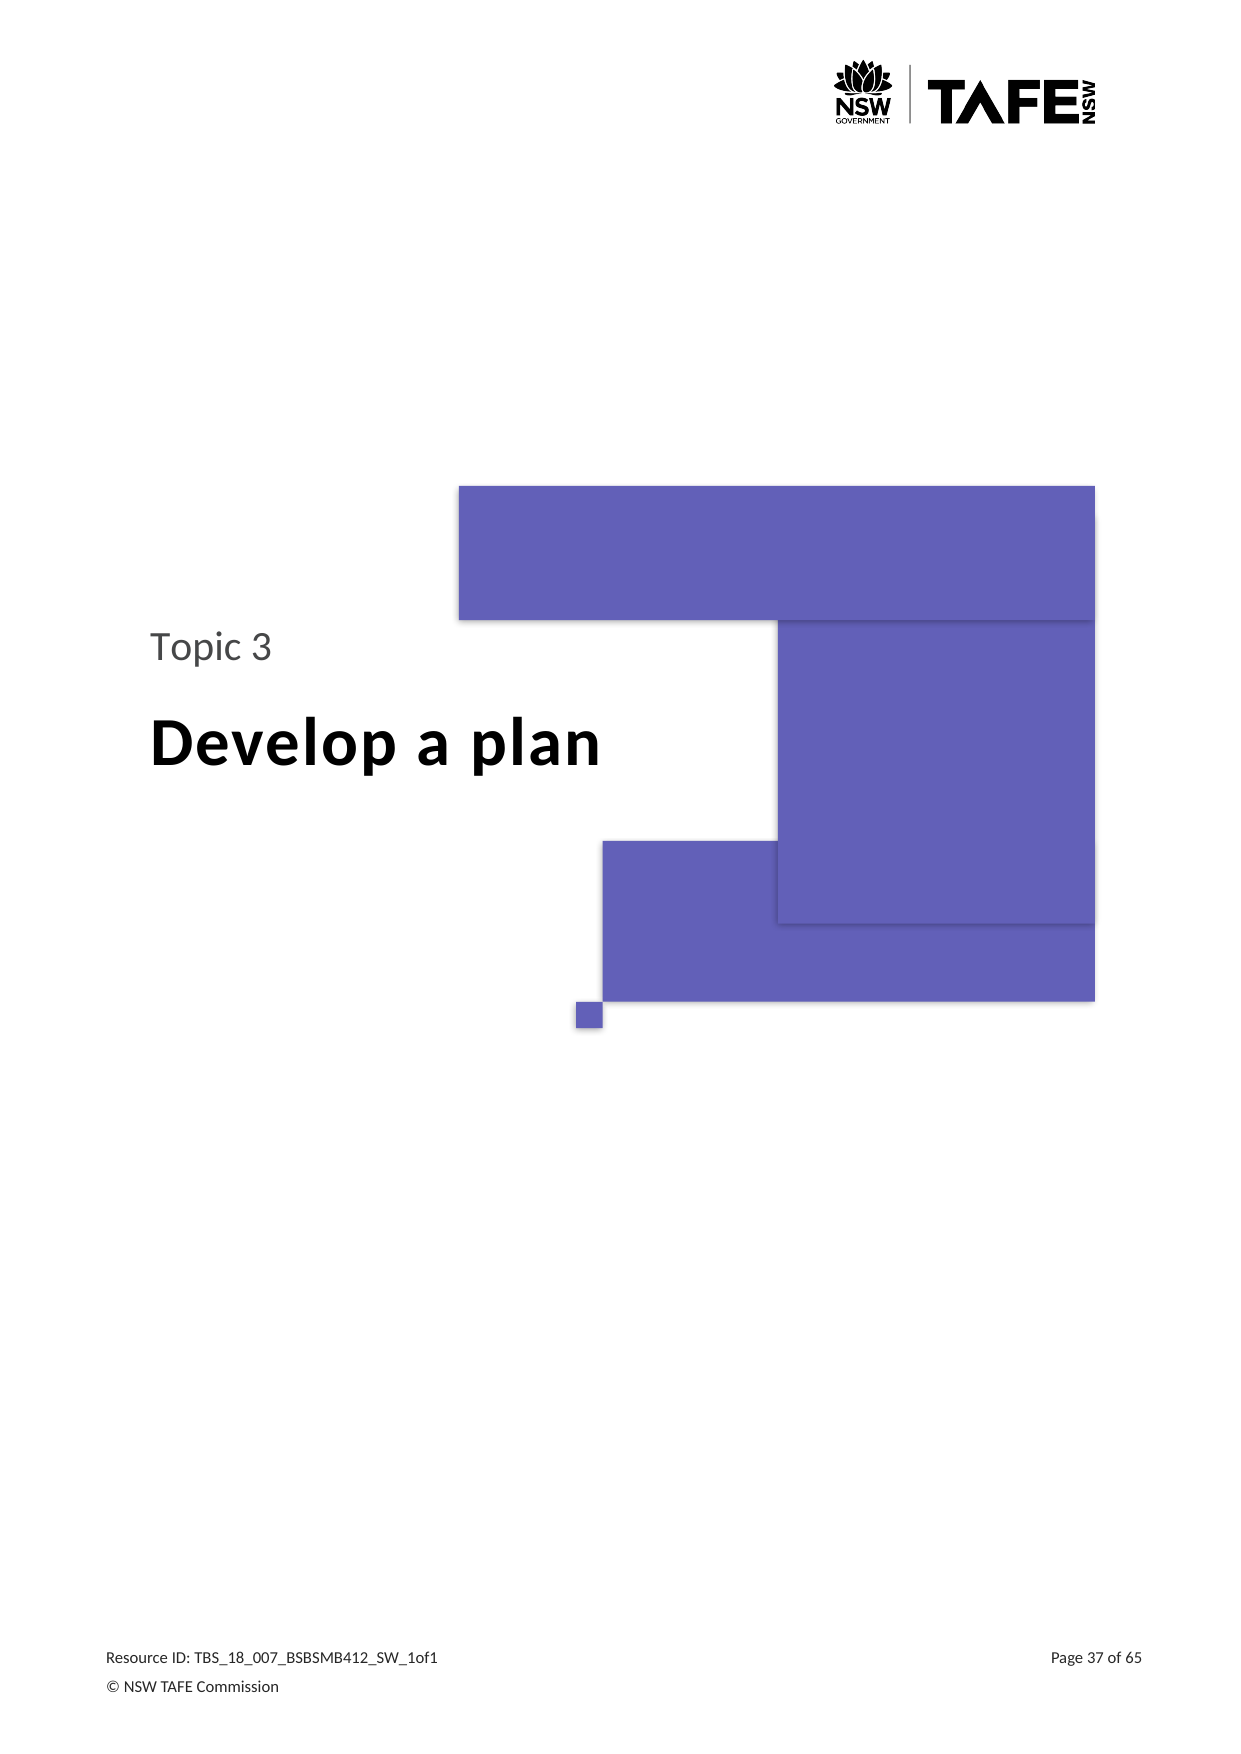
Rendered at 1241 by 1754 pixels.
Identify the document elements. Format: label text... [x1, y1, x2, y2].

text Develop a plan [150, 699, 1090, 783]
picture [834, 59, 1095, 125]
text Topic 3 [150, 619, 1090, 670]
